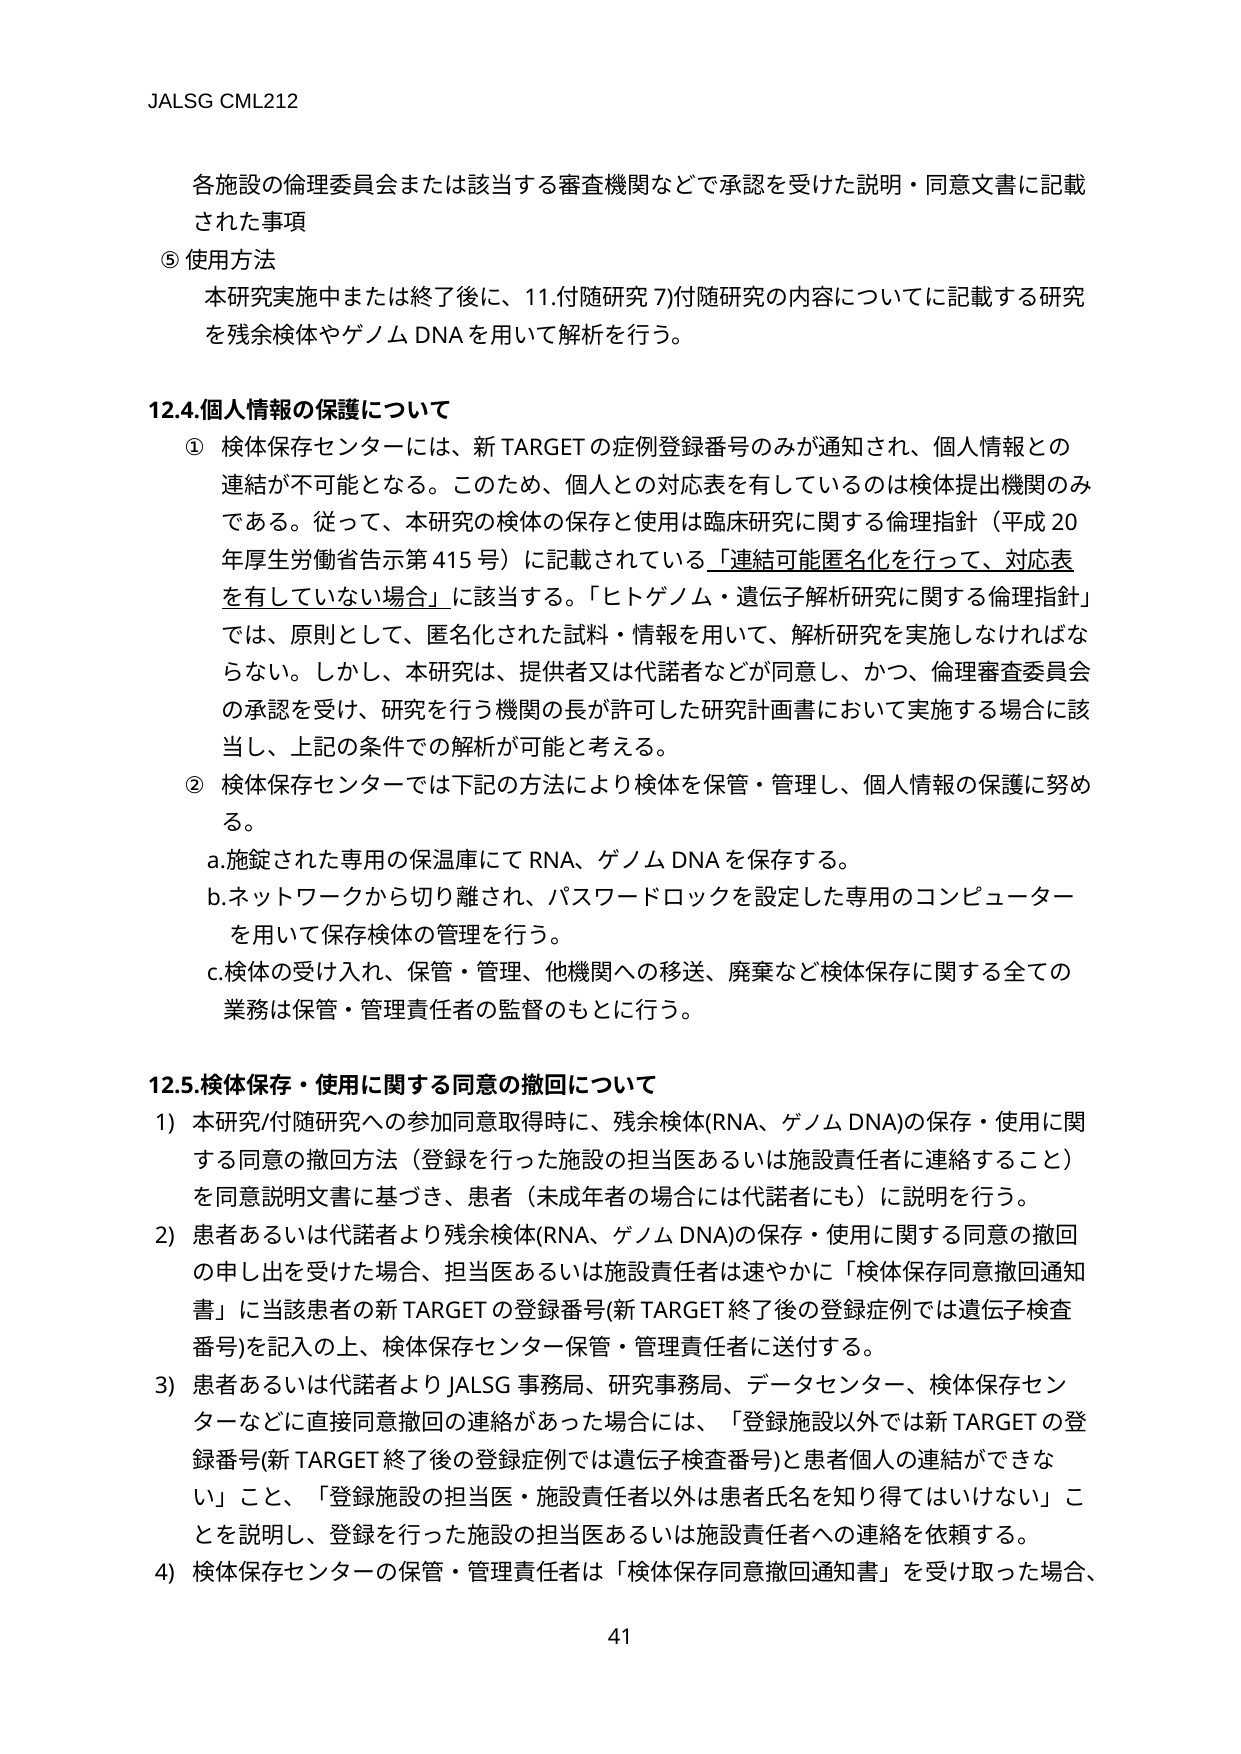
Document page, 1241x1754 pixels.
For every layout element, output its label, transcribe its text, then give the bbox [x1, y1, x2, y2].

text 本研究実施中または終了後に、11.付随研究 7)付随研究の内容についてに記載する研究を残余検体やゲノムDNAを用いて解析を行う。 [204, 277, 1092, 352]
text ⑤使用方法 [148, 239, 1092, 277]
text c.検体の受け入れ、保管・管理、他機関への移送、廃棄など検体保存に関する全ての [207, 952, 1092, 989]
list 患者あるいは代諾者よりJALSG 事務局、研究事務局、データセンター、検体保存センターなどに直接同意撤回の連絡があった場合には、「登録施設以外では新TARGETの登録番号(新TARGET終了後の登録症例では遺伝子検査番号)と患者個人の連結ができない」こと、「登録施設の担当医・施設責任者以外は患者氏名を知り得てはいけない」ことを説明し、登録を行った施設の担当医あるいは施設責任者への連絡を依頼する。 [154, 1364, 1092, 1552]
subtitle 12.4.個人情報の保護について [148, 389, 1092, 427]
text を用いて保存検体の管理を行う。 [207, 914, 1092, 952]
subtitle 12.5.検体保存・使用に関する同意の撤回について [148, 1064, 1092, 1102]
list 検体保存センターでは下記の方法により検体を保管・管理し、個人情報の保護に努める。 [184, 764, 1092, 839]
list 患者あるいは代諾者より残余検体(RNA、ゲノムDNA)の保存・使用に関する同意の撤回の申し出を受けた場合、担当医あるいは施設責任者は速やかに「検体保存同意撤回通知書」に当該患者の新TARGETの登録番号(新TARGET終了後の登録症例では遺伝子検査番号)を記入の上、検体保存センター保管・管理責任者に送付する。 [154, 1214, 1092, 1364]
text 業務は保管・管理責任者の監督のもとに行う。 [177, 989, 1092, 1027]
list 本研究/付随研究への参加同意取得時に、残余検体(RNA、ゲノムDNA)の保存・使用に関する同意の撤回方法（登録を行った施設の担当医あるいは施設責任者に連絡すること）を同意説明文書に基づき、患者（未成年者の場合には代諾者にも）に説明を行う。 [154, 1102, 1092, 1214]
list 検体保存センターには、新TARGETの症例登録番号のみが通知され、個人情報との連結が不可能となる。このため、個人との対応表を有しているのは検体提出機関のみである。従って、本研究の検体の保存と使用は臨床研究に関する倫理指針（平成20 年厚生労働省告示第415 号）に記載されている「連結可能匿名化を行って、対応表を有していない場合」に該当する。｢ヒトゲノム・遺伝子解析研究に関する倫理指針｣では、原則として、匿名化された試料・情報を用いて、解析研究を実施しなければならない。しかし、本研究は、提供者又は代諾者などが同意し、かつ、倫理審査委員会の承認を受け、研究を行う機関の長が許可した研究計画書において実施する場合に該当し、上記の条件での解析が可能と考える。 [184, 427, 1092, 764]
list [154, 1552, 1092, 1589]
text 各施設の倫理委員会または該当する審査機関などで承認を受けた説明・同意文書に記載された事項 [192, 164, 1092, 239]
text a.施錠された専用の保温庫にてRNA、ゲノムDNAを保存する。 [207, 839, 1092, 877]
text b.ネットワークから切り離され、パスワードロックを設定した専用のコンピューター [207, 877, 1092, 914]
